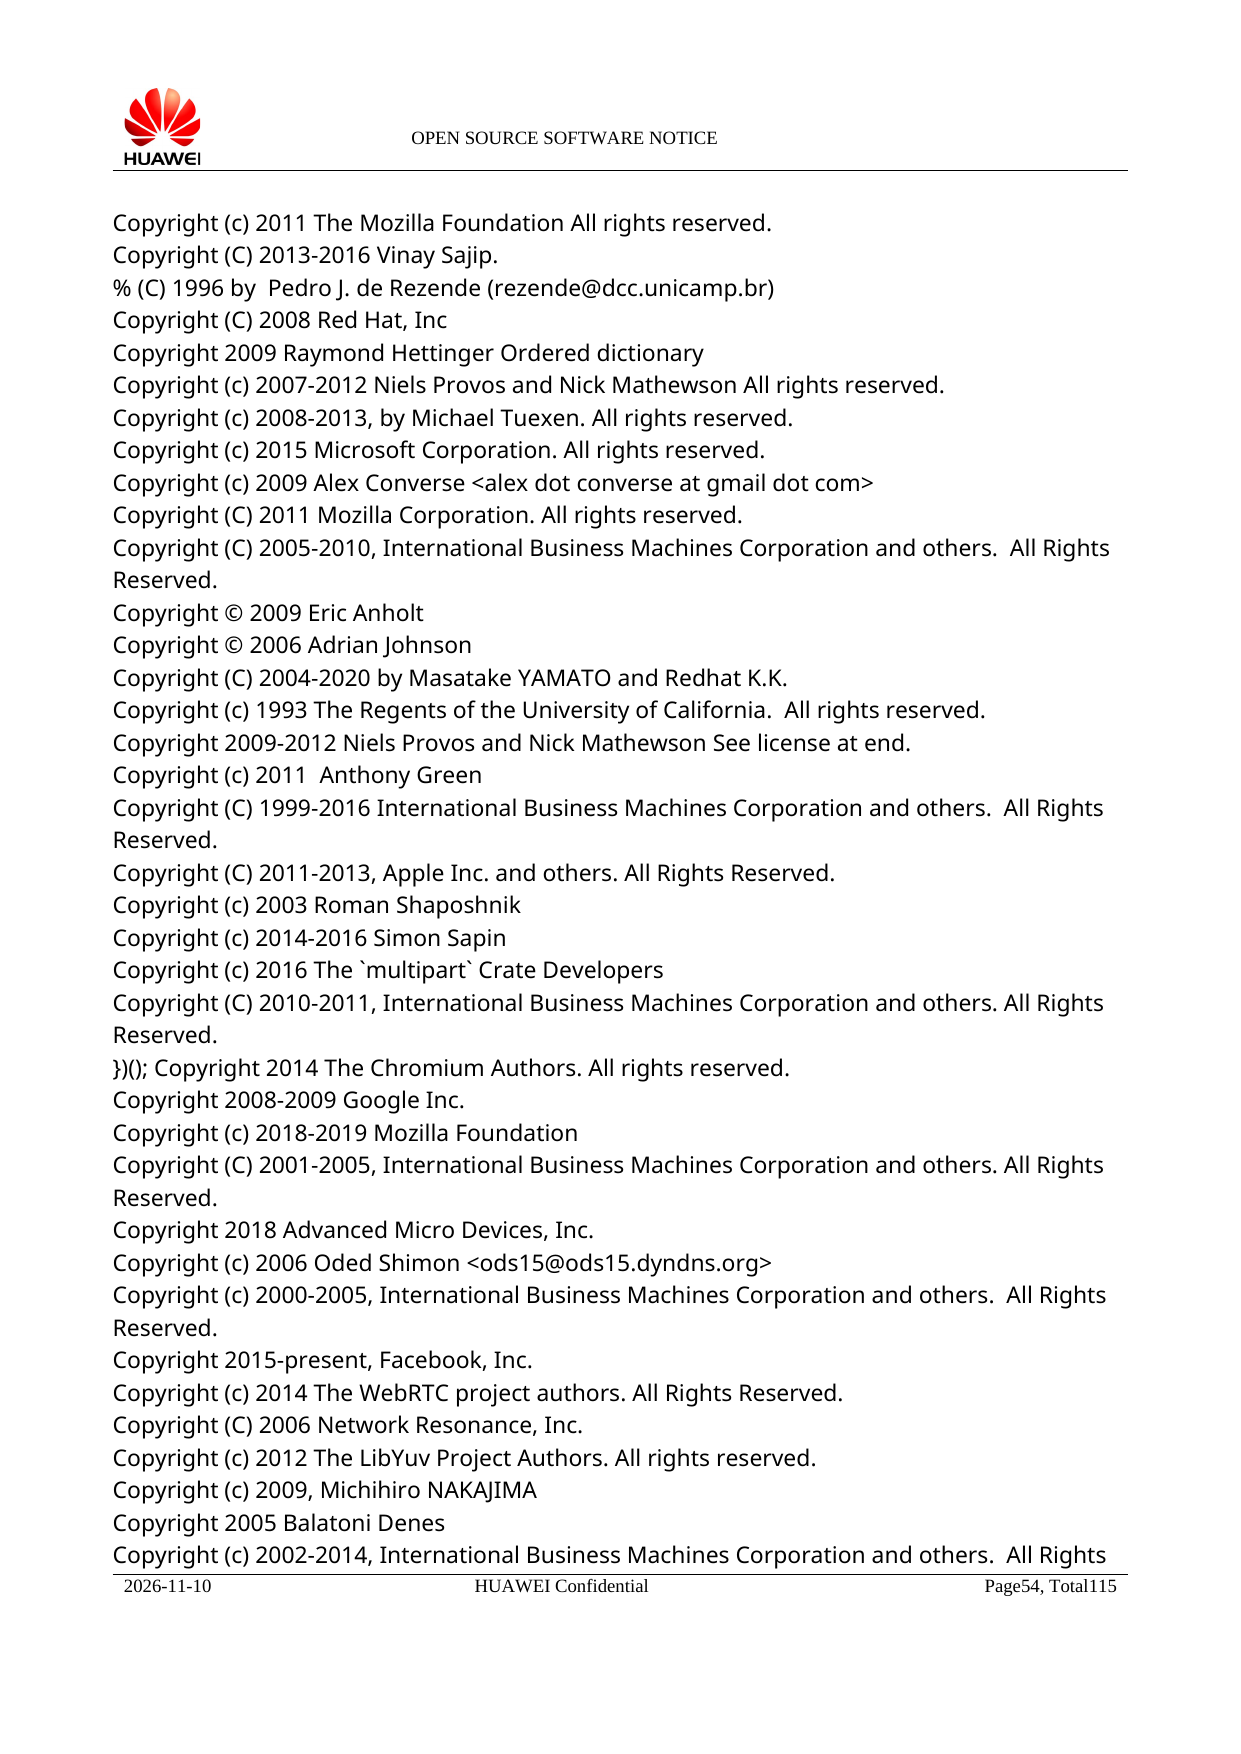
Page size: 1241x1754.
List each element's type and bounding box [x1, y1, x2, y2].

picture [124, 88, 201, 165]
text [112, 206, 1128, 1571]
